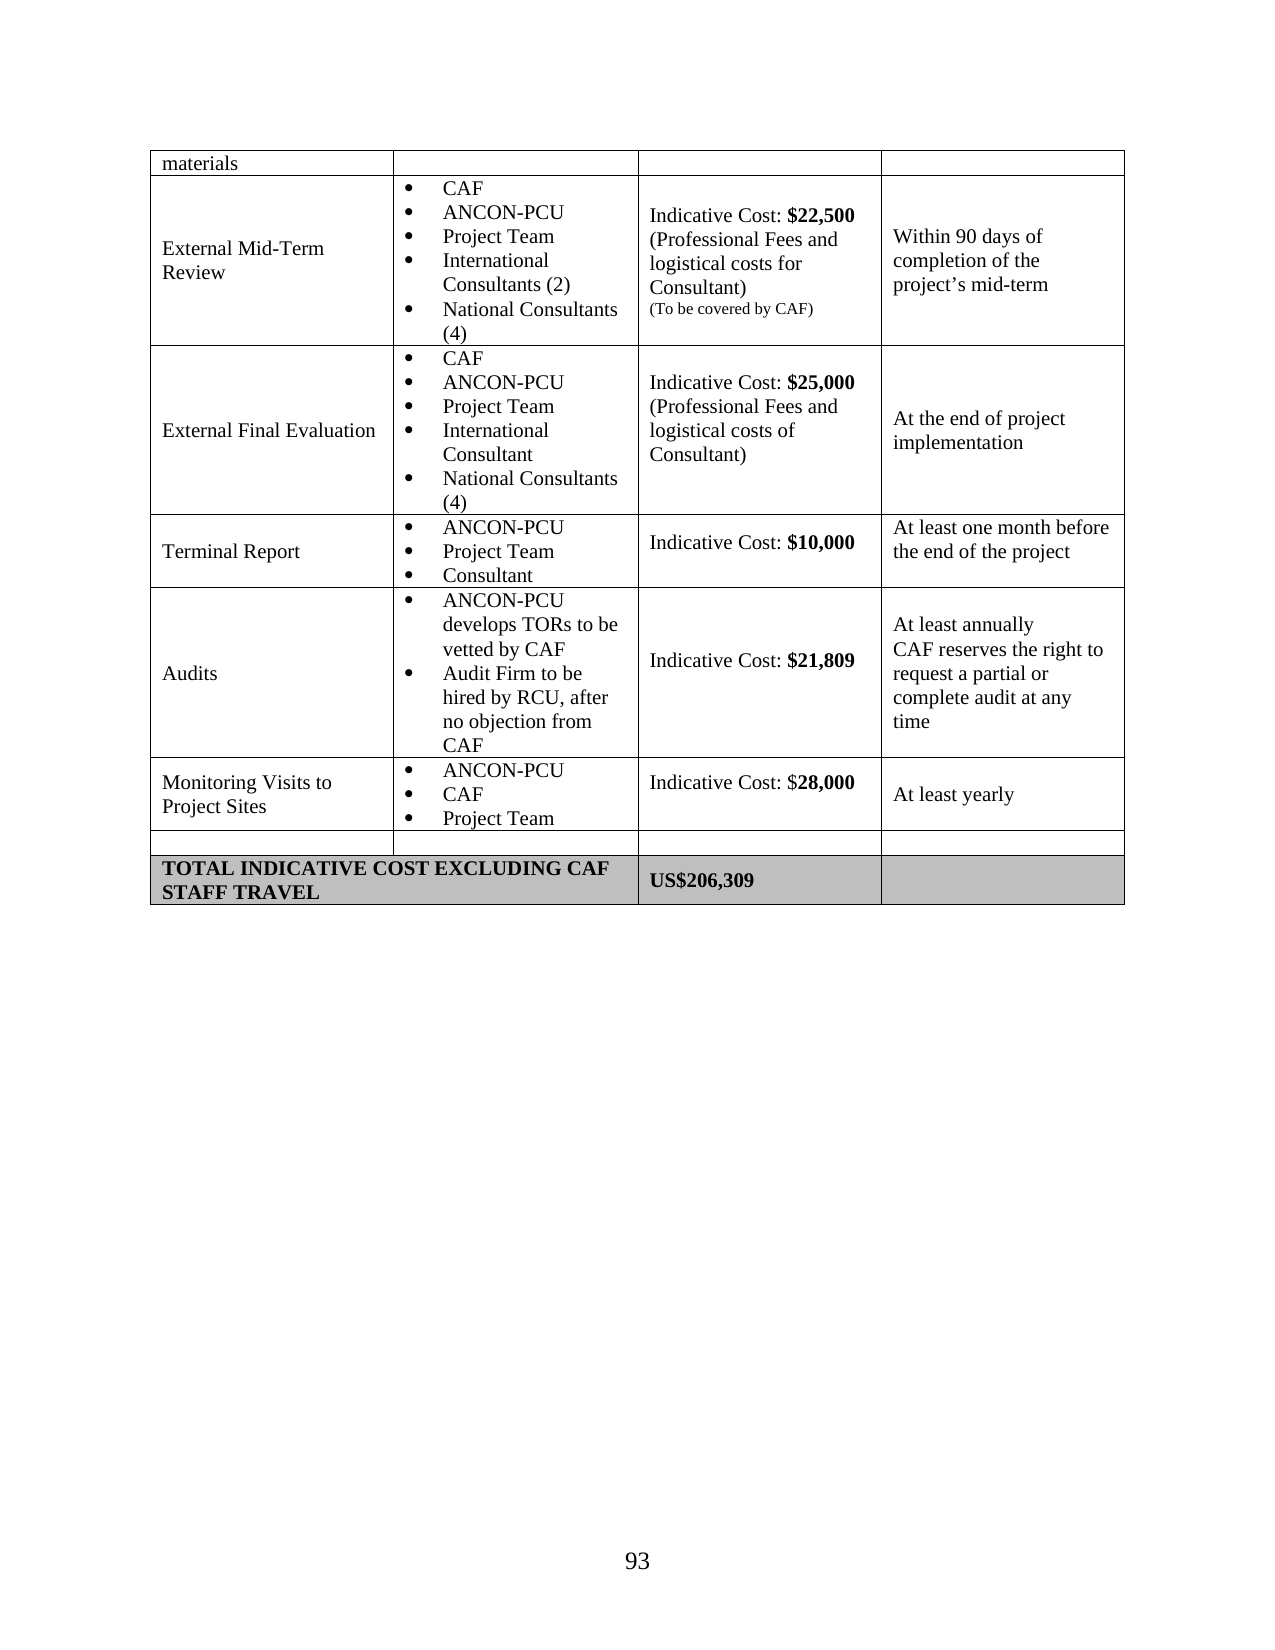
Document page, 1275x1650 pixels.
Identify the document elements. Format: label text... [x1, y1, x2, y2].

table_cell ANCON-PCU develops TORs to be vetted by CAF Audit Firm to be hired by RCU, after no objection from CAF [394, 588, 638, 757]
table_cell TOTAL INDICATIVE COST EXCLUDING CAF STAFF TRAVEL [151, 856, 638, 904]
table_cell ANCON-PCU CAF Project Team [394, 758, 638, 830]
table_cell [882, 831, 1124, 855]
table_cell [639, 831, 881, 855]
table_cell Monitoring Visits to Project Sites [151, 758, 393, 830]
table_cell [882, 151, 1124, 175]
table_cell [882, 856, 1124, 904]
table_cell Indicative Cost: $10,000 [639, 515, 881, 587]
table_cell US$206,309 [639, 856, 881, 904]
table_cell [639, 151, 881, 175]
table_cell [151, 151, 393, 175]
table_cell Indicative Cost: $22,500 (Professional Fees and logistical costs for Consultant) (To be covered by CAF) [639, 176, 881, 344]
table_cell At least annually CAF reserves the right to request a partial or complete audit at any time [882, 588, 1124, 757]
table_cell Indicative Cost: $21,809 [639, 588, 881, 757]
table_cell At the end of project implementation [882, 346, 1124, 514]
table_cell Indicative Cost: $25,000 (Professional Fees and logistical costs of Consultant) [639, 346, 881, 514]
table_cell Indicative Cost: $28,000 [639, 758, 881, 830]
table_cell At least one month before the end of the project [882, 515, 1124, 587]
table_cell External Final Evaluation [151, 346, 393, 514]
table_cell [151, 831, 393, 855]
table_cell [394, 151, 638, 175]
table_cell [394, 831, 638, 855]
table_cell ANCON-PCU Project Team Consultant [394, 515, 638, 587]
table_cell At least yearly [882, 758, 1124, 830]
table_cell Within 90 days of completion of the project’s mid-term [882, 176, 1124, 344]
table_cell CAF ANCON-PCU Project Team International Consultants (2) National Consultants (4) [394, 176, 638, 344]
table_cell Terminal Report [151, 515, 393, 587]
table_cell CAF ANCON-PCU Project Team International Consultant National Consultants (4) [394, 346, 638, 514]
table_cell Audits [151, 588, 393, 757]
table_cell External Mid-Term Review [151, 176, 393, 344]
